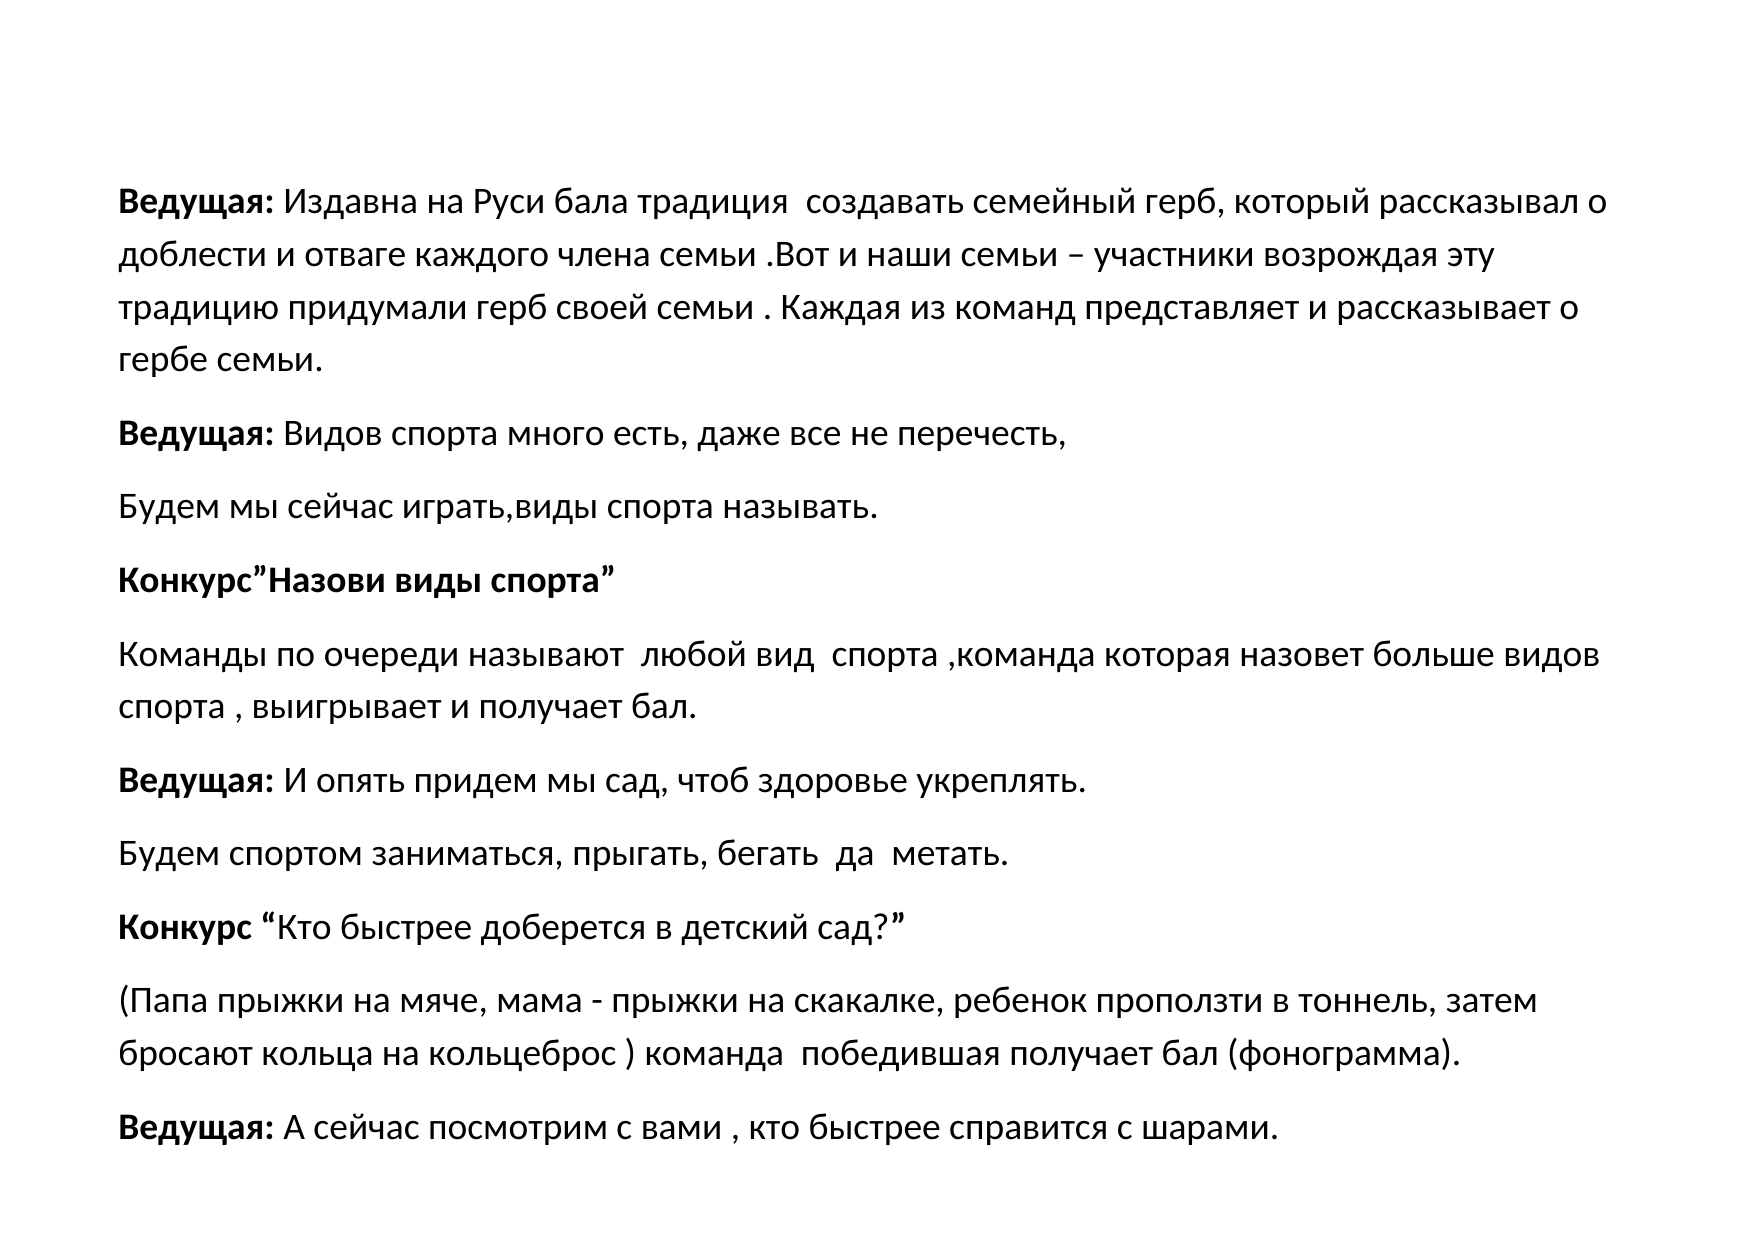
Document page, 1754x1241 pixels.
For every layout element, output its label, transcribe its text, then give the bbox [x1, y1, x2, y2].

text (Папа прыжки на мяче, мама - прыжки на скакалке, ребенок проползти в тоннель, затем бросают кольца на кольцеброс ) команда победившая получает бал (фонограмма). [118, 976, 1636, 1075]
text Конкурс”Назови виды спорта” [118, 556, 1636, 602]
text Ведущая: Издавна на Руси бала традиция создавать семейный герб, который рассказывал о доблести и отваге каждого члена семьи .Вот и наши семьи – участники возрождая эту традицию придумали герб своей семьи . Каждая из команд представляет и рассказывает о гербе семьи. [118, 177, 1636, 381]
text Конкурс “Кто быстрее доберется в детский сад?” [118, 903, 1636, 949]
text Будем спортом заниматься, прыгать, бегать да метать. [118, 829, 1636, 875]
text Ведущая: А сейчас посмотрим с вами , кто быстрее справится с шарами. [118, 1103, 1636, 1148]
text Ведущая: И опять придем мы сад, чтоб здоровье укреплять. [118, 756, 1636, 802]
text Команды по очереди называют любой вид спорта ,команда которая назовет больше видов спорта , выигрывает и получает бал. [118, 629, 1636, 728]
text Будем мы сейчас играть,виды спорта называть. [118, 482, 1636, 528]
text Ведущая: Видов спорта много есть, даже все не перечесть, [118, 409, 1636, 455]
